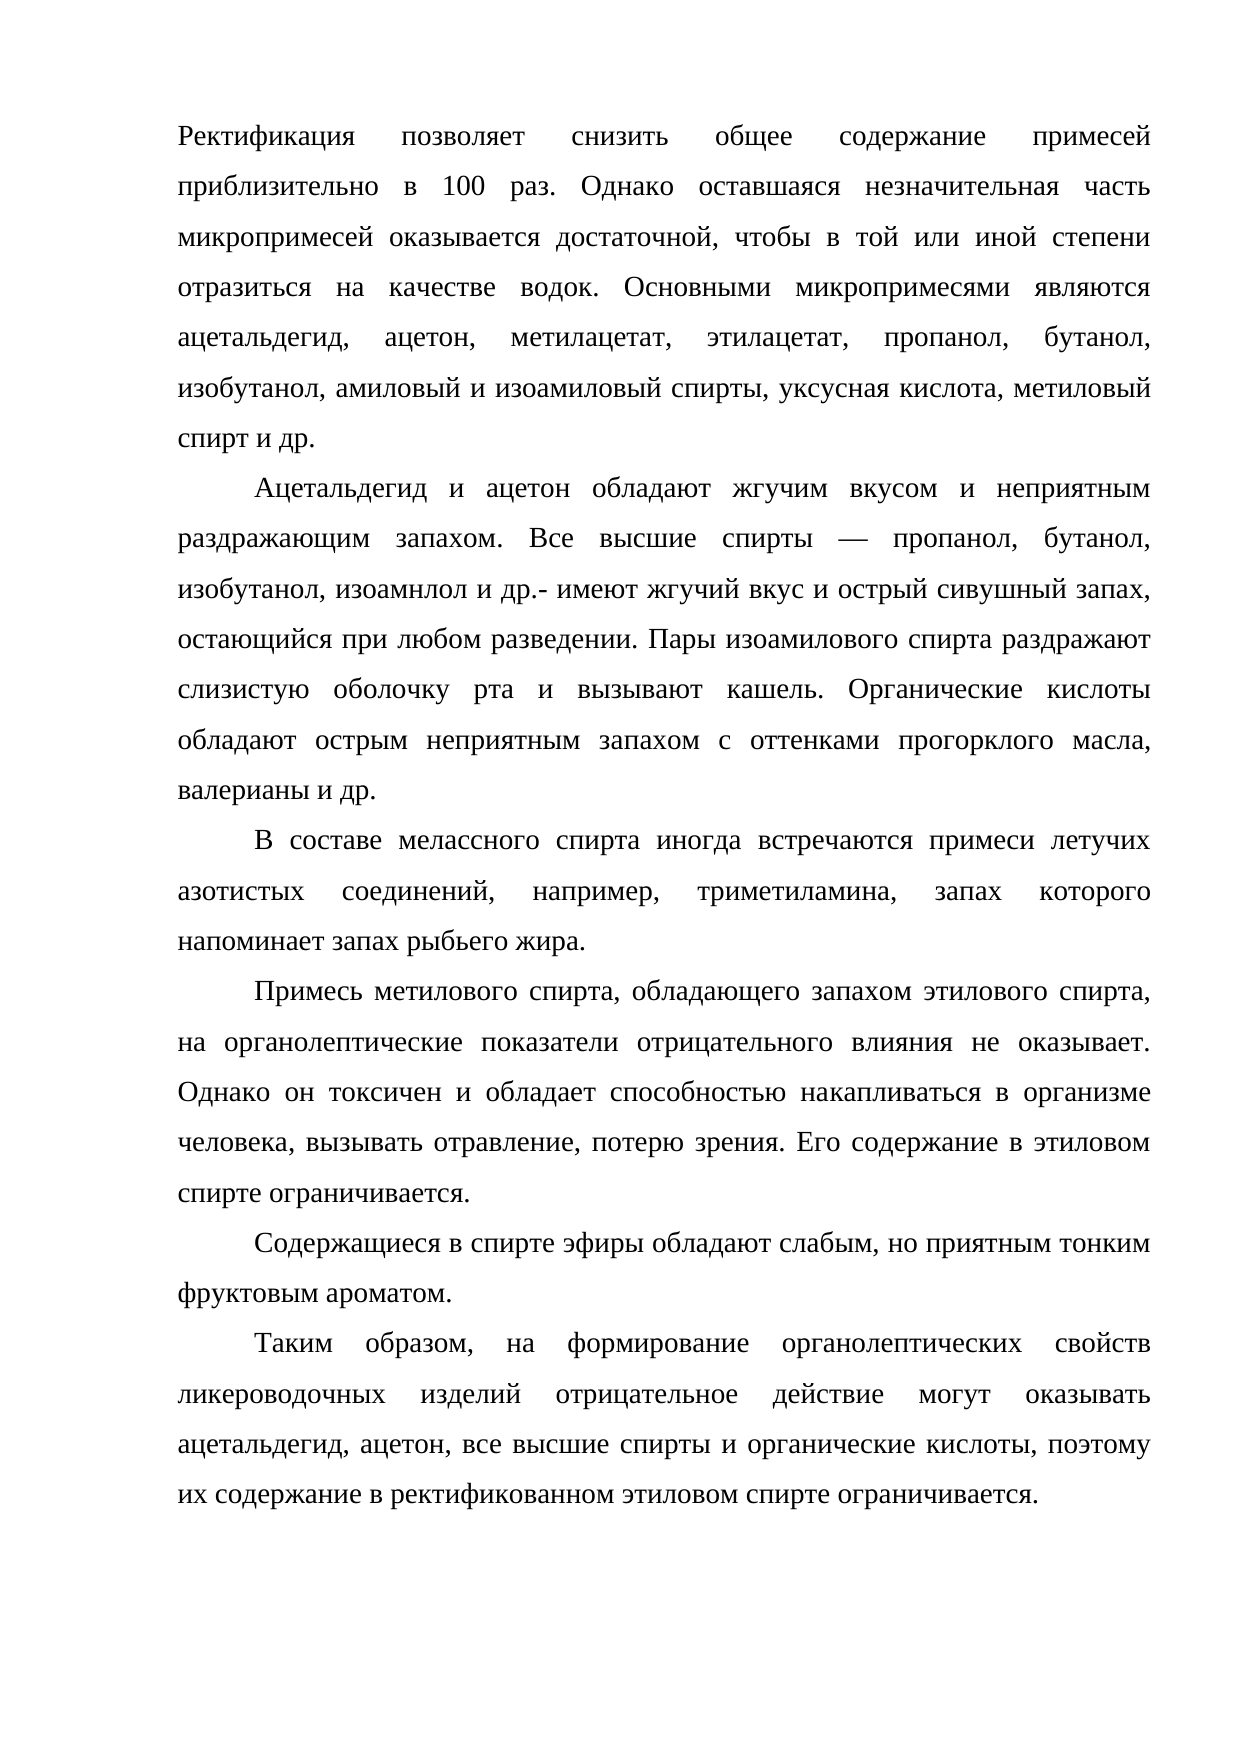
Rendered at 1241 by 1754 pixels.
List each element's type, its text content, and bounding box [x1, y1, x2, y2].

text В составе мелассного спирта иногда встречаются примеси летучих азотистых соединений, например, триметиламина, запах которого напоминает запах рыбьего жира. [177, 822, 1152, 957]
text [177, 118, 1152, 453]
text Примесь метилового спирта, обладающего запахом этилового спирта, на органолептические показатели отрицательного влияния не оказывает. Однако он токсичен и обладает способностью накапливаться в организме человека, вызывать отравление, потерю зрения. Его содержание в этиловом спирте ограничивается. [177, 973, 1152, 1208]
text Таким образом, на формирование органолептических свойств ликероводочных изделий отрицательное действие могут оказывать ацетальдегид, ацетон, все высшие спирты и органические кислоты, поэтому их содержание в ректификованном этиловом спирте ограничивается. [177, 1326, 1152, 1510]
text Содержащиеся в спирте эфиры обладают слабым, но приятным тонким фруктовым ароматом. [177, 1225, 1152, 1309]
text Ацетальдегид и ацетон обладают жгучим вкусом и неприятным раздражающим запахом. Все высшие спирты — пропанол, бутанол, изобутанол, изоамнлол и др.- имеют жгучий вкус и острый сивушный запах, остающийся при любом разведении. Пары изоамилового спирта раздражают слизистую оболочку рта и вызывают кашель. Органические кислоты обладают острым неприятным запахом с оттенками прогорклого масла, валерианы и др. [177, 470, 1152, 806]
